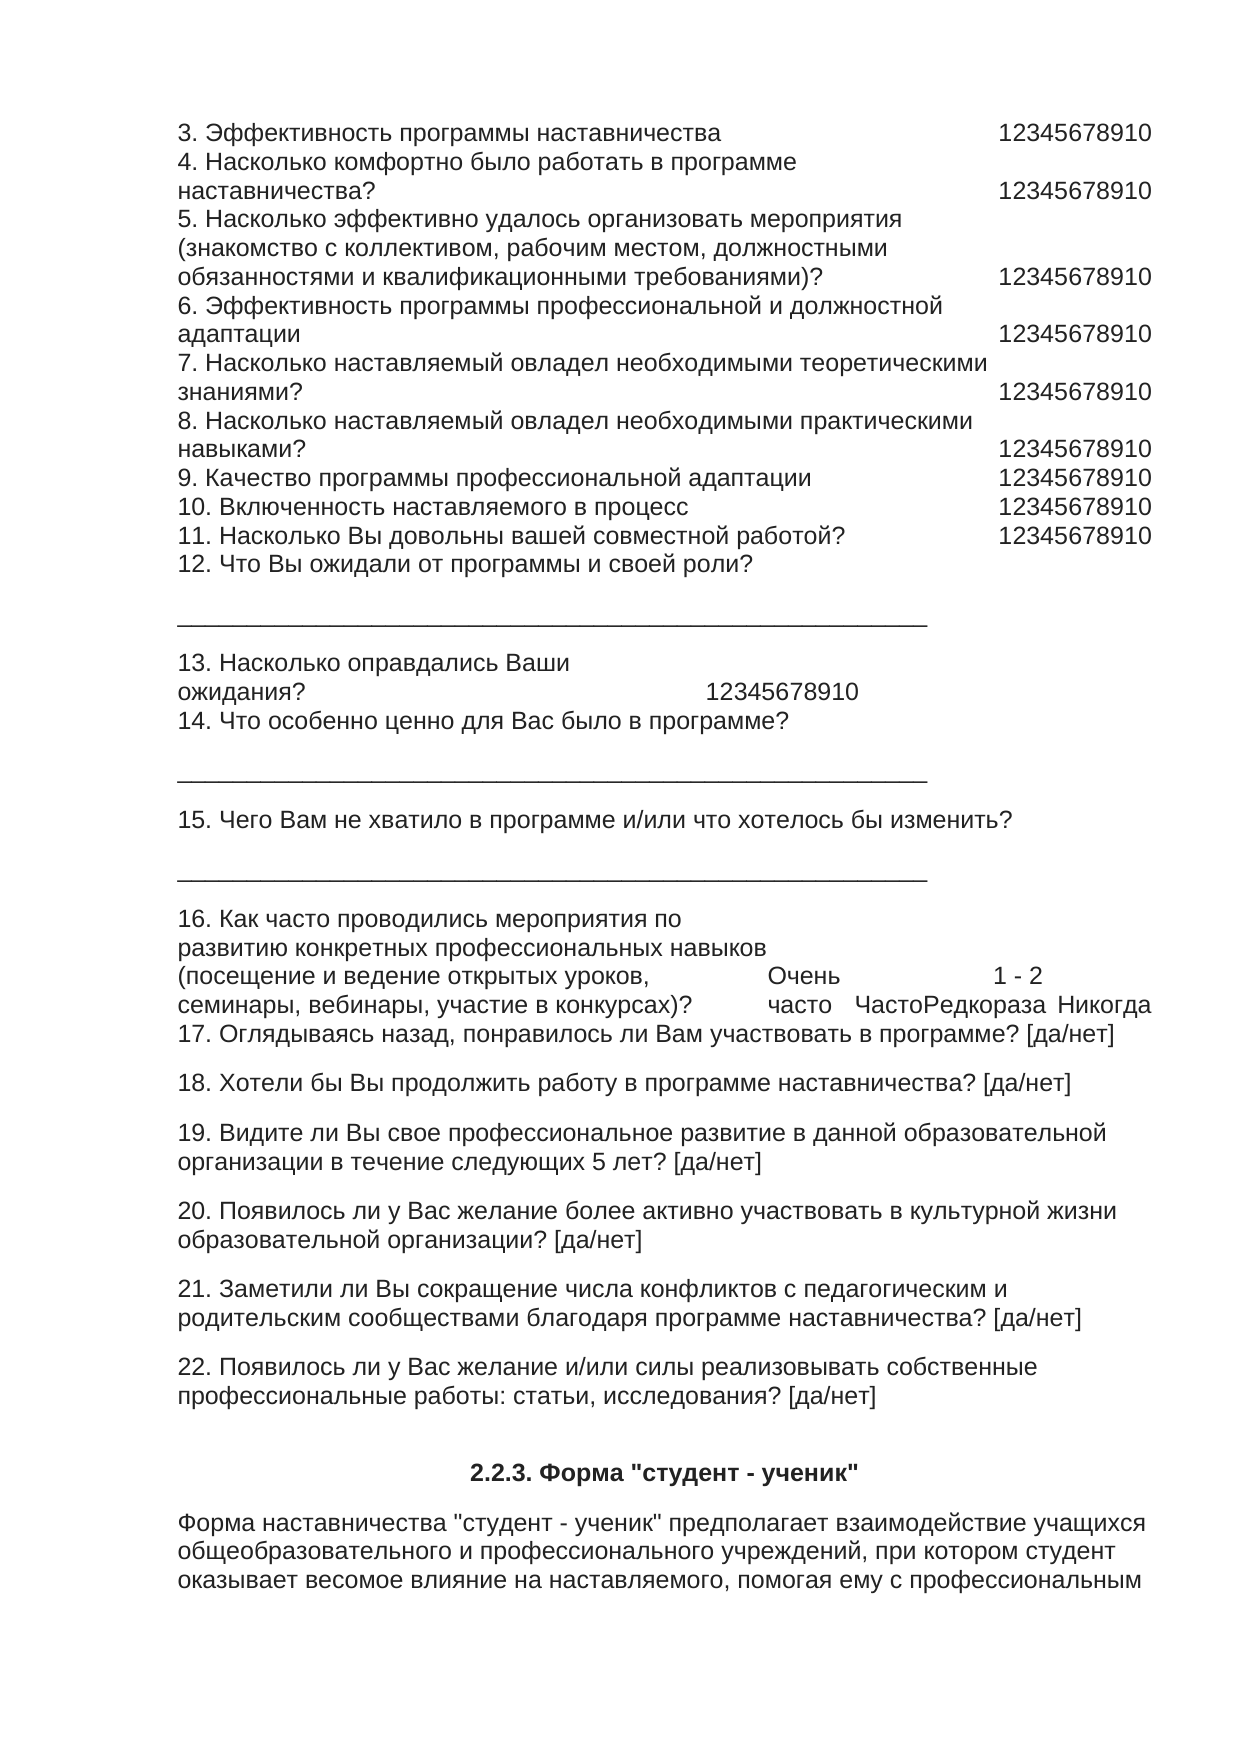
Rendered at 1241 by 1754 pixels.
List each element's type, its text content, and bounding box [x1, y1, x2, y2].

text 21. Заметили ли Вы сокращение числа конфликтов с педагогическим и родительским сообществами благодаря программе наставничества? [да/нет] [177, 1274, 1152, 1332]
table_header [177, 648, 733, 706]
text 18. Хотели бы Вы продолжить работу в программе наставничества? [да/нет] [177, 1068, 1152, 1097]
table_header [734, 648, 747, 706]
text ______________________________________________________ [177, 854, 1152, 883]
text 12. Что Вы ожидали от программы и своей роли? [177, 549, 1152, 578]
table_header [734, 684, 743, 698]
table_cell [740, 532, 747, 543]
text ______________________________________________________ [177, 599, 1152, 628]
text 15. Чего Вам не хватило в программе и/или что хотелось бы изменить? [177, 805, 1152, 833]
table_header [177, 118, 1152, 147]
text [177, 1508, 1152, 1594]
text 22. Появилось ли у Вас желание и/или силы реализовывать собственные профессиональные работы: статьи, исследования? [да/нет] [177, 1352, 1152, 1410]
text 2.2.3. Форма "студент - ученик" [177, 1431, 1152, 1487]
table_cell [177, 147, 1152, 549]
text 17. Оглядываясь назад, понравилось ли Вам участвовать в программе? [да/нет] [177, 1019, 1152, 1047]
text 20. Появилось ли у Вас желание более активно участвовать в культурной жизни образовательной организации? [да/нет] [177, 1196, 1152, 1253]
text ______________________________________________________ [177, 755, 1152, 784]
text 19. Видите ли Вы свое профессиональное развитие в данной образовательной организации в течение следующих 5 лет? [да/нет] [177, 1118, 1152, 1175]
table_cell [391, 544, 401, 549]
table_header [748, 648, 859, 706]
text 14. Что особенно ценно для Вас было в программе? [177, 706, 1152, 734]
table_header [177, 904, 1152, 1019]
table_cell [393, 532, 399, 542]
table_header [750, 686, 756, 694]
